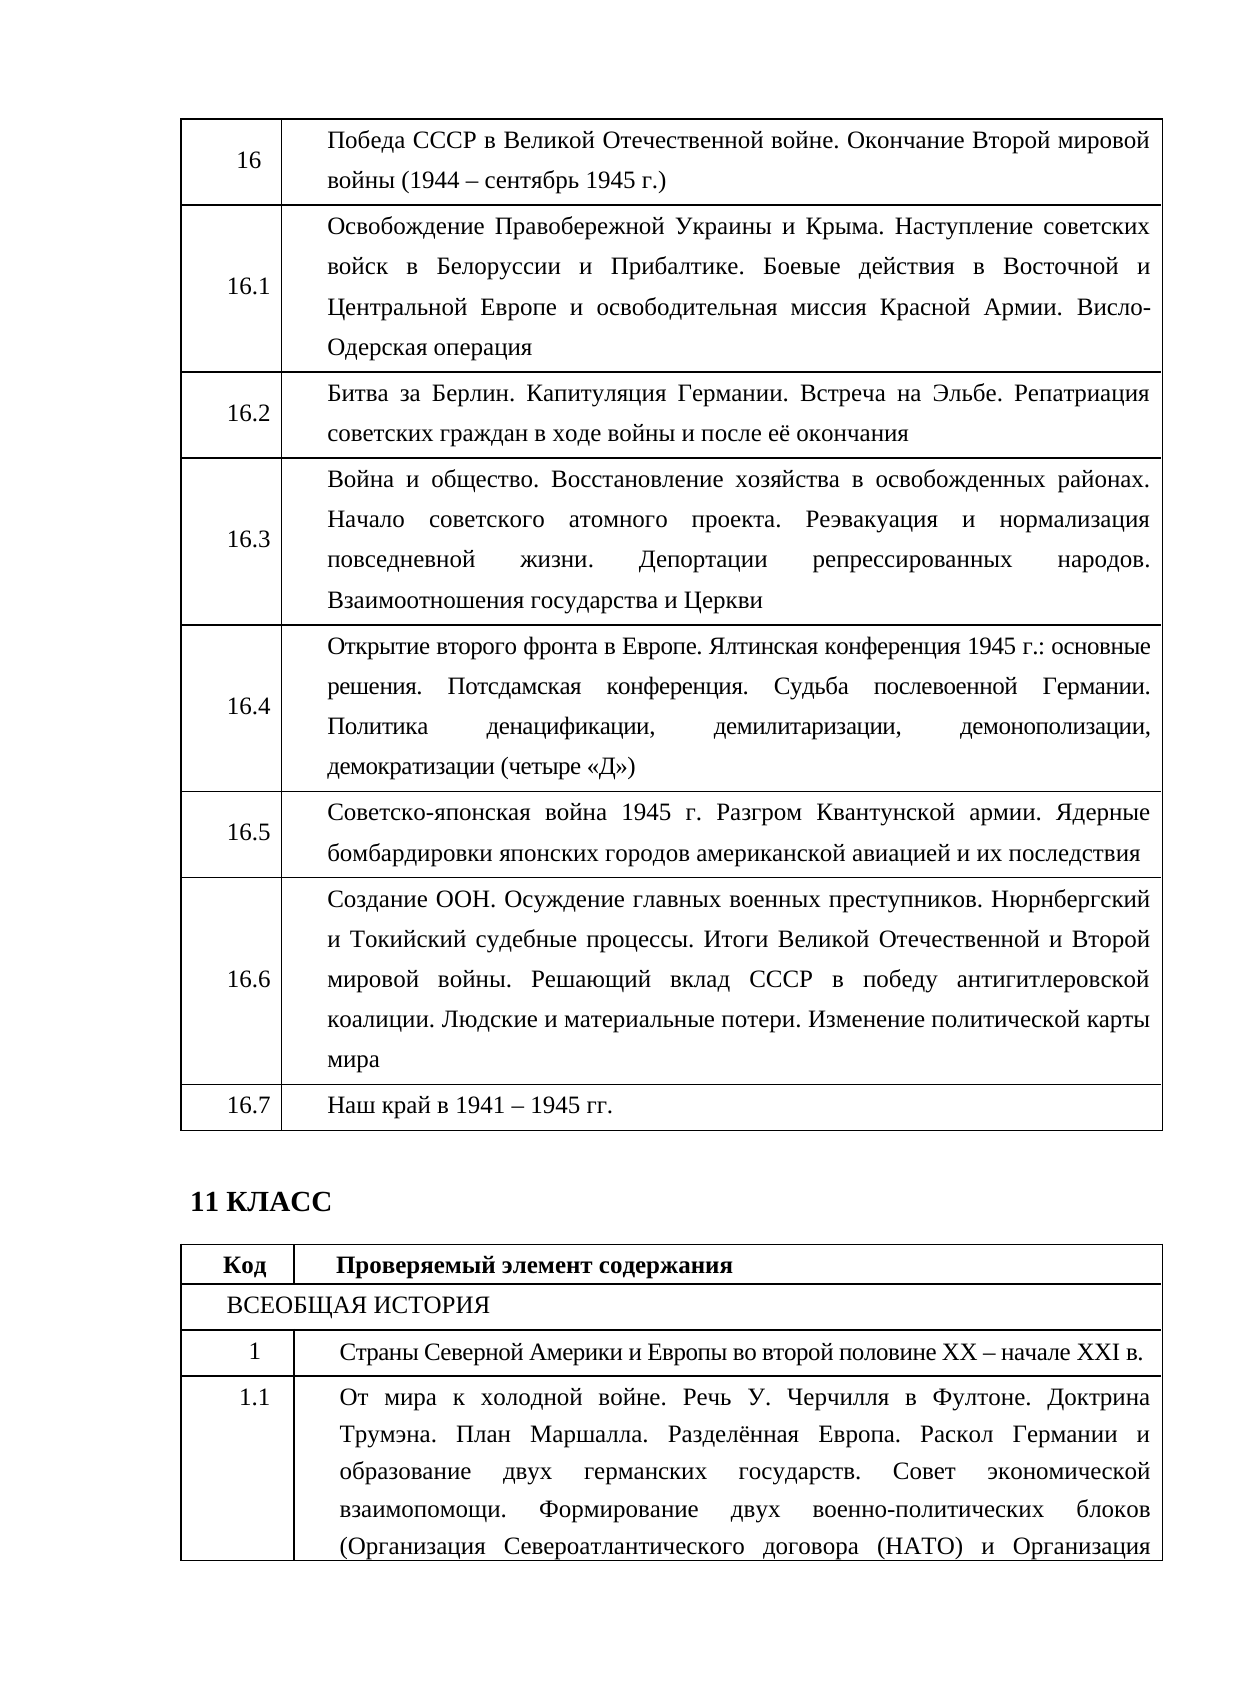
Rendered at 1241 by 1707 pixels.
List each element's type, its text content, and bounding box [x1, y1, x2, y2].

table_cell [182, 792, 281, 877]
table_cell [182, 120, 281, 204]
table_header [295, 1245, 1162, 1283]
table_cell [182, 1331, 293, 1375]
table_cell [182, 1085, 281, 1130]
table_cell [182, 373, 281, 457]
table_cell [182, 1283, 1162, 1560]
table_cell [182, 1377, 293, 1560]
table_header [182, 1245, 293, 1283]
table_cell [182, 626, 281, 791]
text 11 КЛАСС [190, 1184, 1152, 1218]
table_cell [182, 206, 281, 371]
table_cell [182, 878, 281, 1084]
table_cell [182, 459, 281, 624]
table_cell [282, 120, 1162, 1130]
